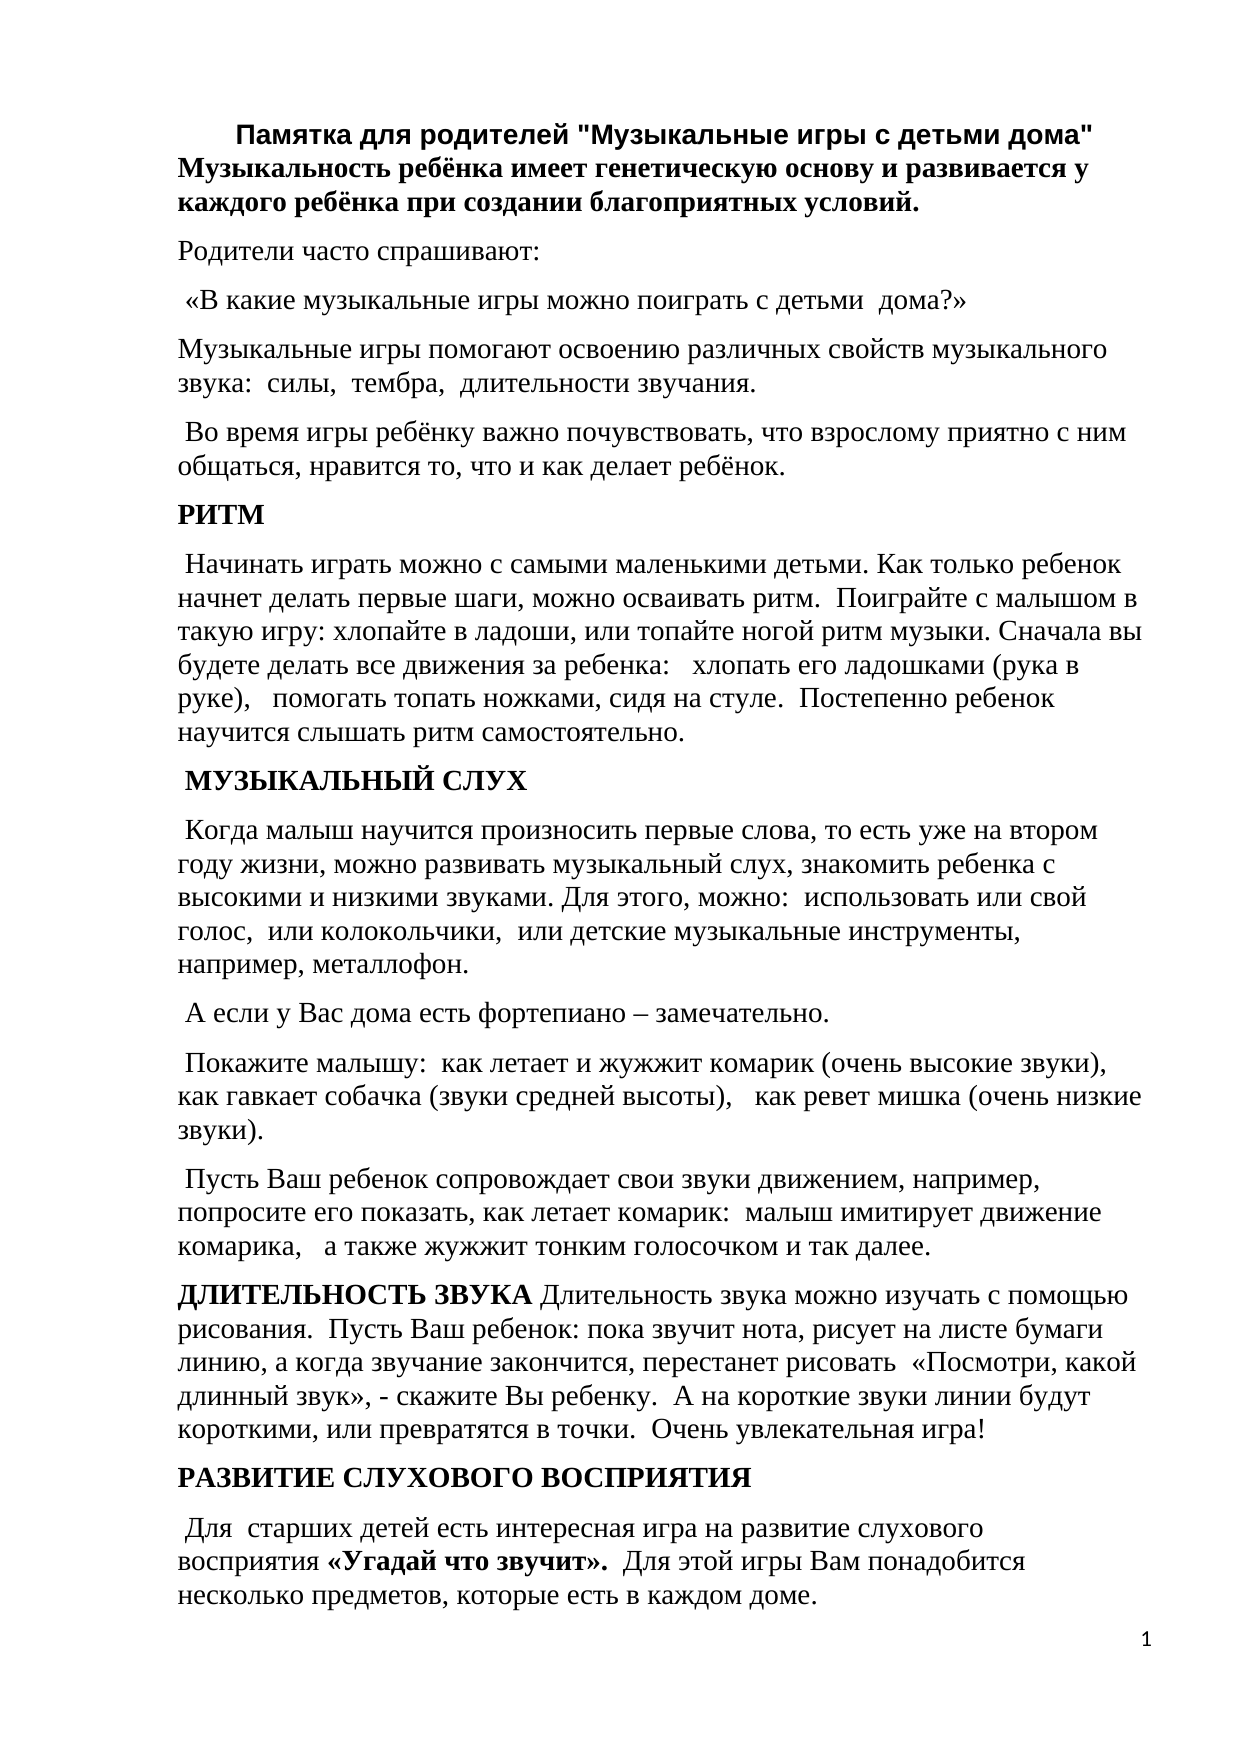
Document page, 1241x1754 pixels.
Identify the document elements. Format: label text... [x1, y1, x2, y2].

text Во время игры ребёнку важно почувствовать, что взрослому приятно с ним общаться, нравится то, что и как делает ребёнок. [177, 414, 1152, 481]
text Родители часто спрашивают: [177, 233, 1152, 267]
text Для старших детей есть интересная игра на развитие слухового восприятия «Угадай что звучит». Для этой игры Вам понадобится несколько предметов, которые есть в каждом доме. [177, 1510, 1152, 1610]
text Покажите малышу: как летает и жужжит комарик (очень высокие звуки), как гавкает собачка (звуки средней высоты), как ревет мишка (очень низкие звуки). [177, 1045, 1152, 1145]
text Начинать играть можно с самыми маленькими детьми. Как только ребенок начнет делать первые шаги, можно осваивать ритм. Поиграйте с малышом в такую игру: хлопайте в ладоши, или топайте ногой ритм музыки. Сначала вы будете делать все движения за ребенка: хлопать его ладошками (рука в руке), помогать топать ножками, сидя на стуле. Постепенно ребенок научится слышать ритм самостоятельно. [177, 546, 1152, 747]
text МУЗЫКАЛЬНЫЙ СЛУХ [177, 763, 1152, 797]
text А если у Вас дома есть фортепиано – замечательно. [177, 996, 1152, 1029]
text Музыкальность ребёнка имеет генетическую основу и развивается у каждого ребёнка при создании благоприятных условий. [177, 151, 1152, 218]
text ДЛИТЕЛЬНОСТЬ ЗВУКА Длительность звука можно изучать с помощью рисования. Пусть Ваш ребенок: пока звучит нота, рисует на листе бумаги линию, а когда звучание закончится, перестанет рисовать «Посмотри, какой длинный звук», - скажите Вы ребенку. А на короткие звуки линии будут короткими, или превратятся в точки. Очень увлекательная игра! [177, 1277, 1152, 1445]
text РАЗВИТИЕ СЛУХОВОГО ВОСПРИЯТИЯ [177, 1461, 1152, 1494]
text «В какие музыкальные игры можно поиграть с детьми дома?» [177, 282, 1152, 316]
text Музыкальные игры помогают освоению различных свойств музыкального звука: силы, тембра, длительности звучания. [177, 332, 1152, 399]
text РИТМ [177, 497, 1152, 531]
text Когда малыш научится произносить первые слова, то есть уже на втором году жизни, можно развивать музыкальный слух, знакомить ребенка с высокими и низкими звуками. Для этого, можно: использовать или свой голос, или колокольчики, или детские музыкальные инструменты, например, металлофон. [177, 812, 1152, 980]
text Памятка для родителей "Музыкальные игры с детьми дома" [177, 118, 1152, 151]
text Пусть Ваш ребенок сопровождает свои звуки движением, например, попросите его показать, как летает комарик: малыш имитирует движение комарика, а также жужжит тонким голосочком и так далее. [177, 1161, 1152, 1262]
